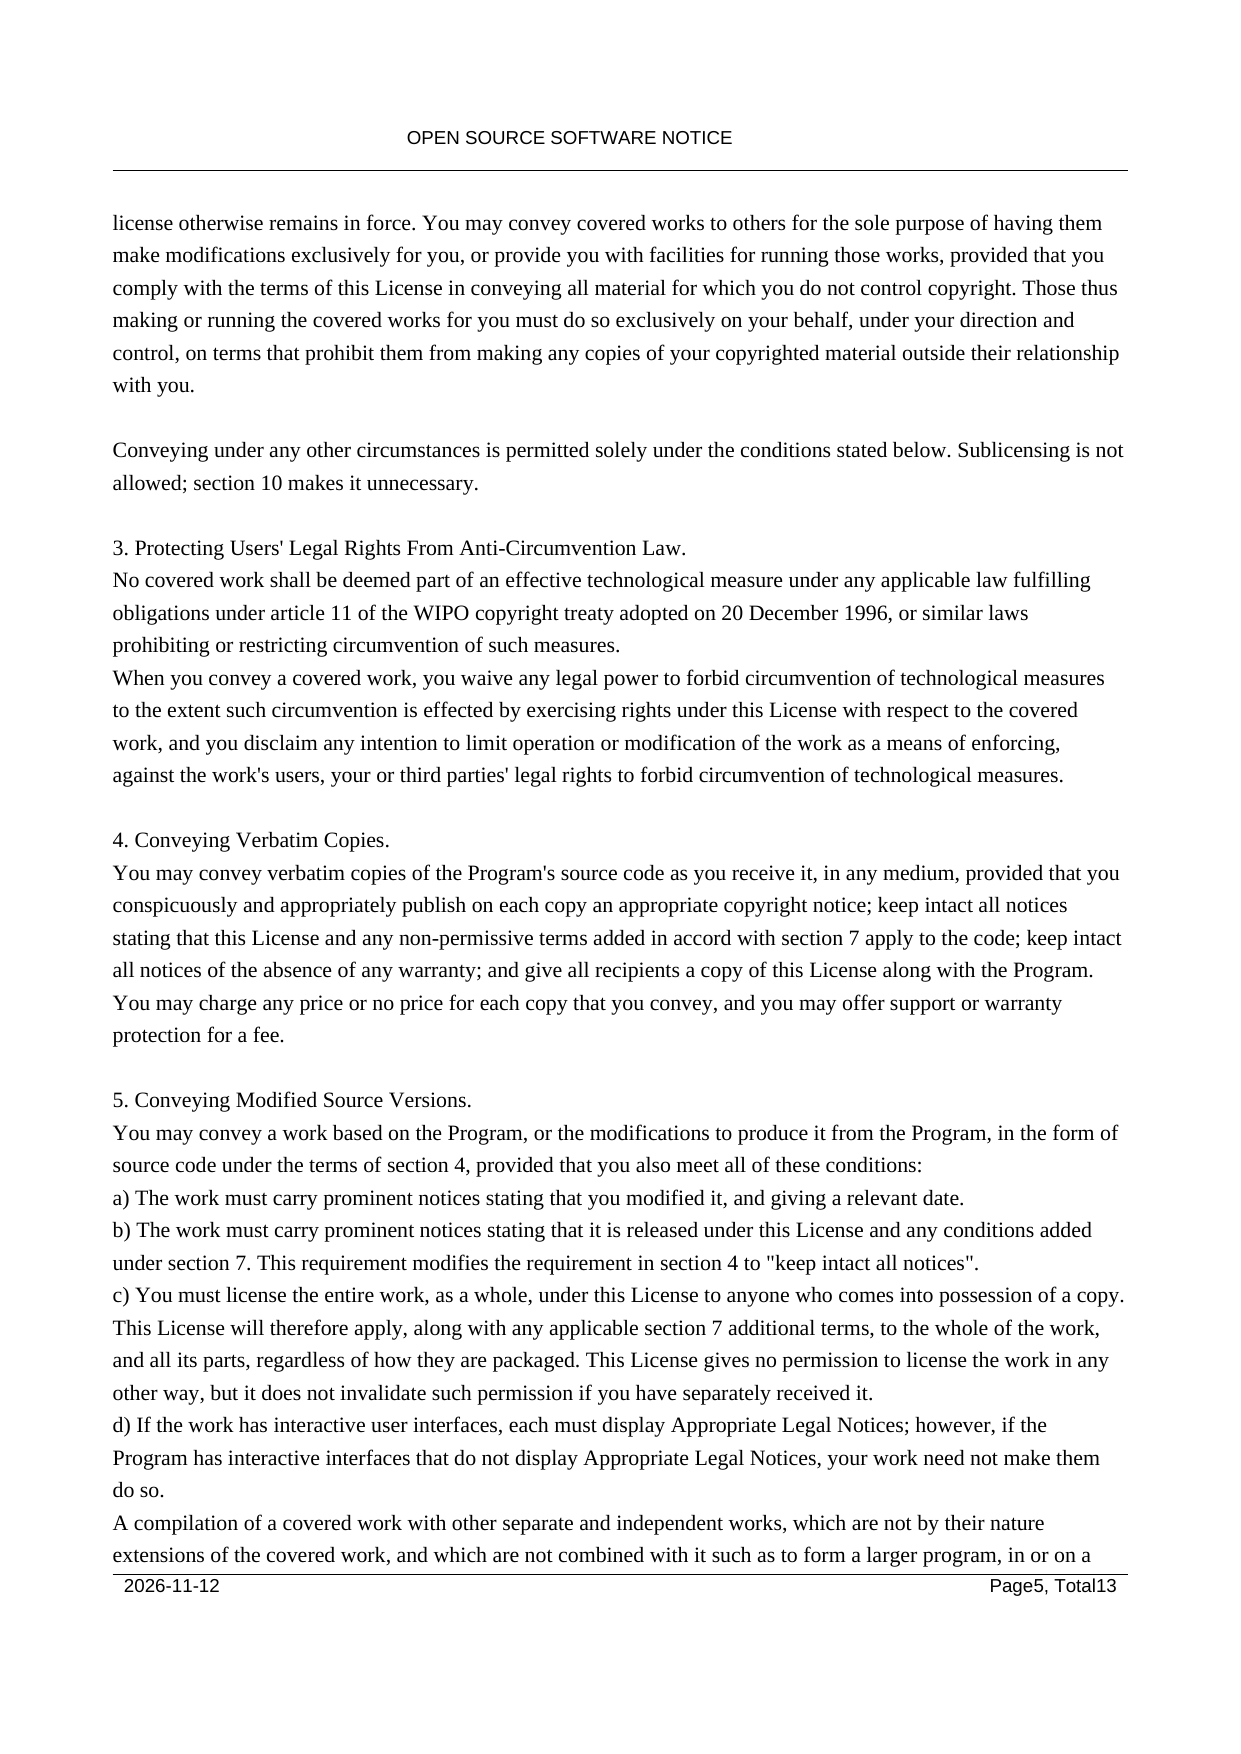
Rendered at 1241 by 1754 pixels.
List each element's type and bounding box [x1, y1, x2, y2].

text [112, 206, 1128, 1571]
